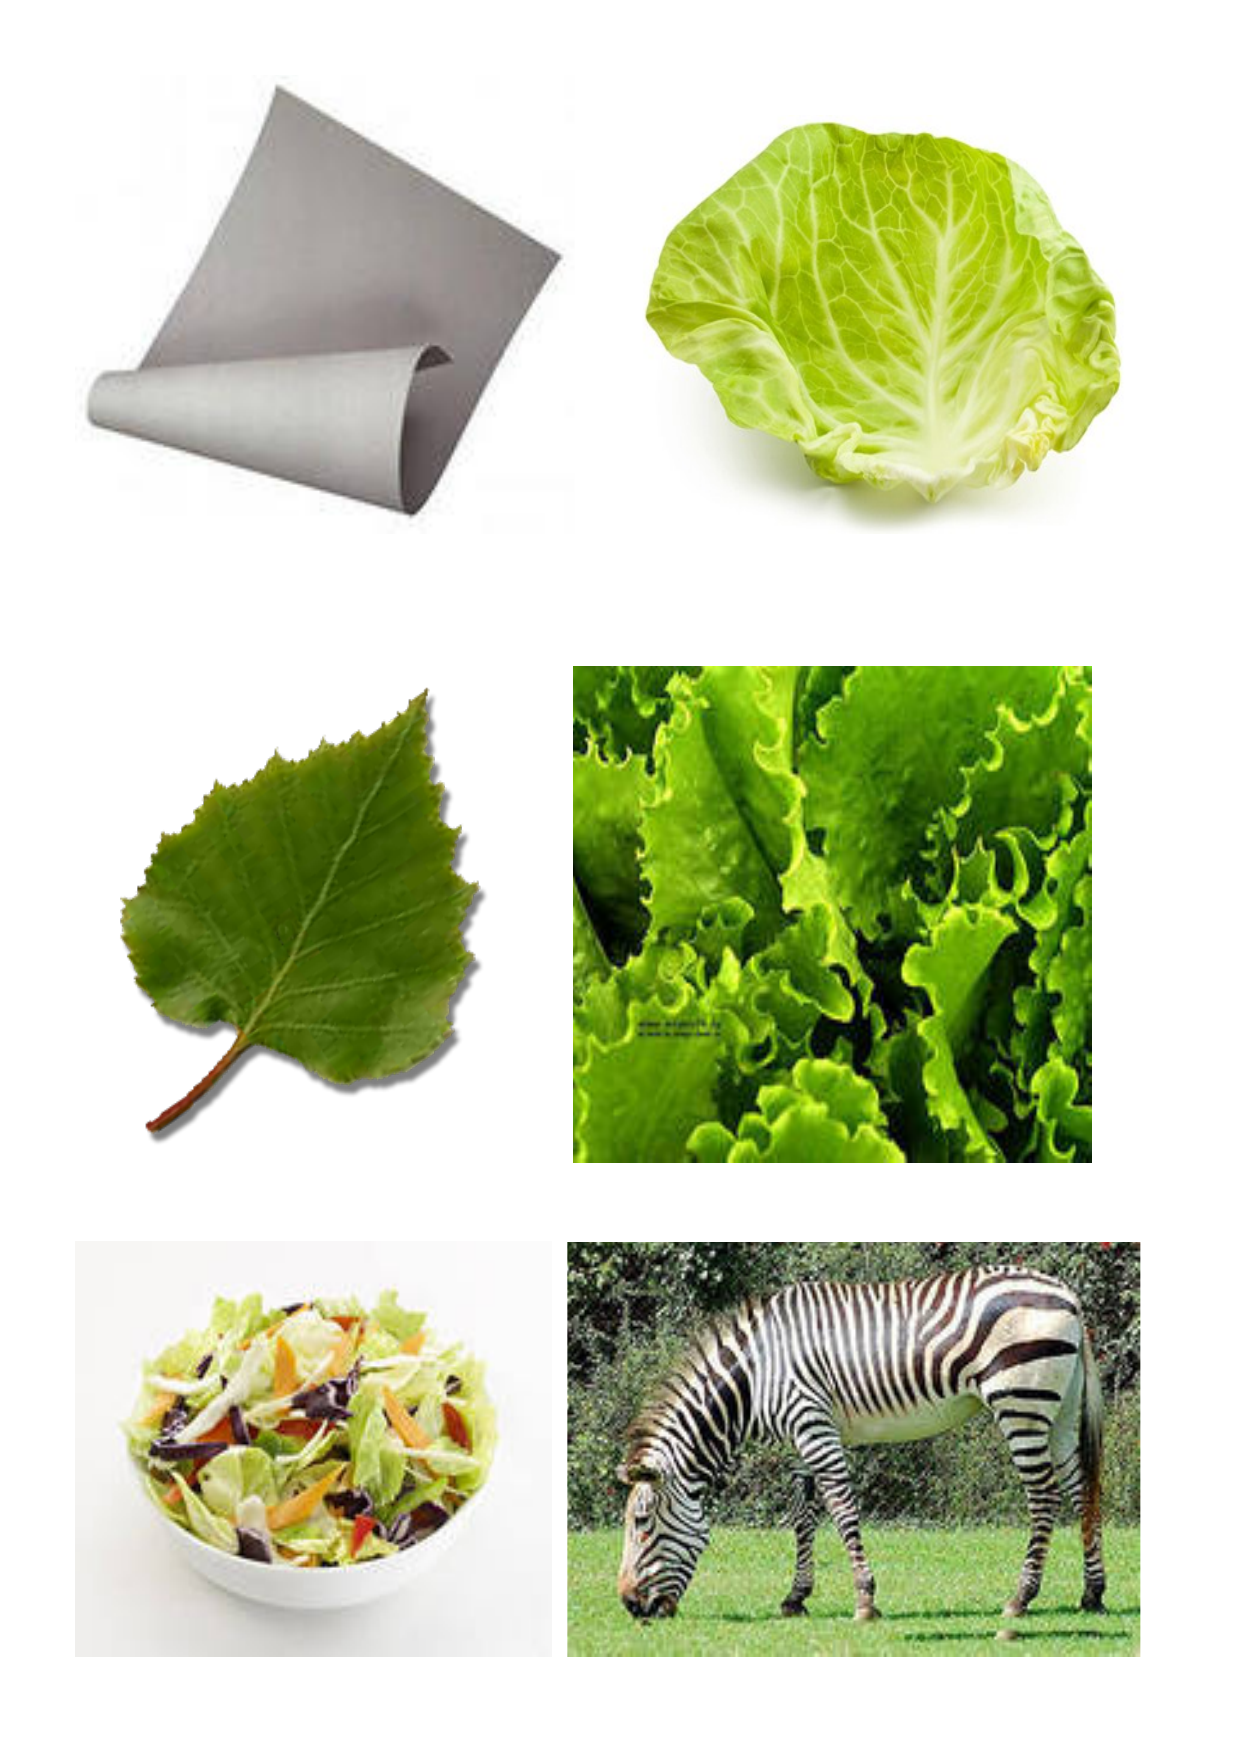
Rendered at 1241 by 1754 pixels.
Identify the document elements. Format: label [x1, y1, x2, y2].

picture [75, 664, 506, 1163]
picture [605, 115, 1162, 534]
picture [75, 1241, 552, 1657]
picture [567, 1242, 1141, 1657]
picture [573, 666, 1092, 1163]
picture [75, 75, 575, 534]
